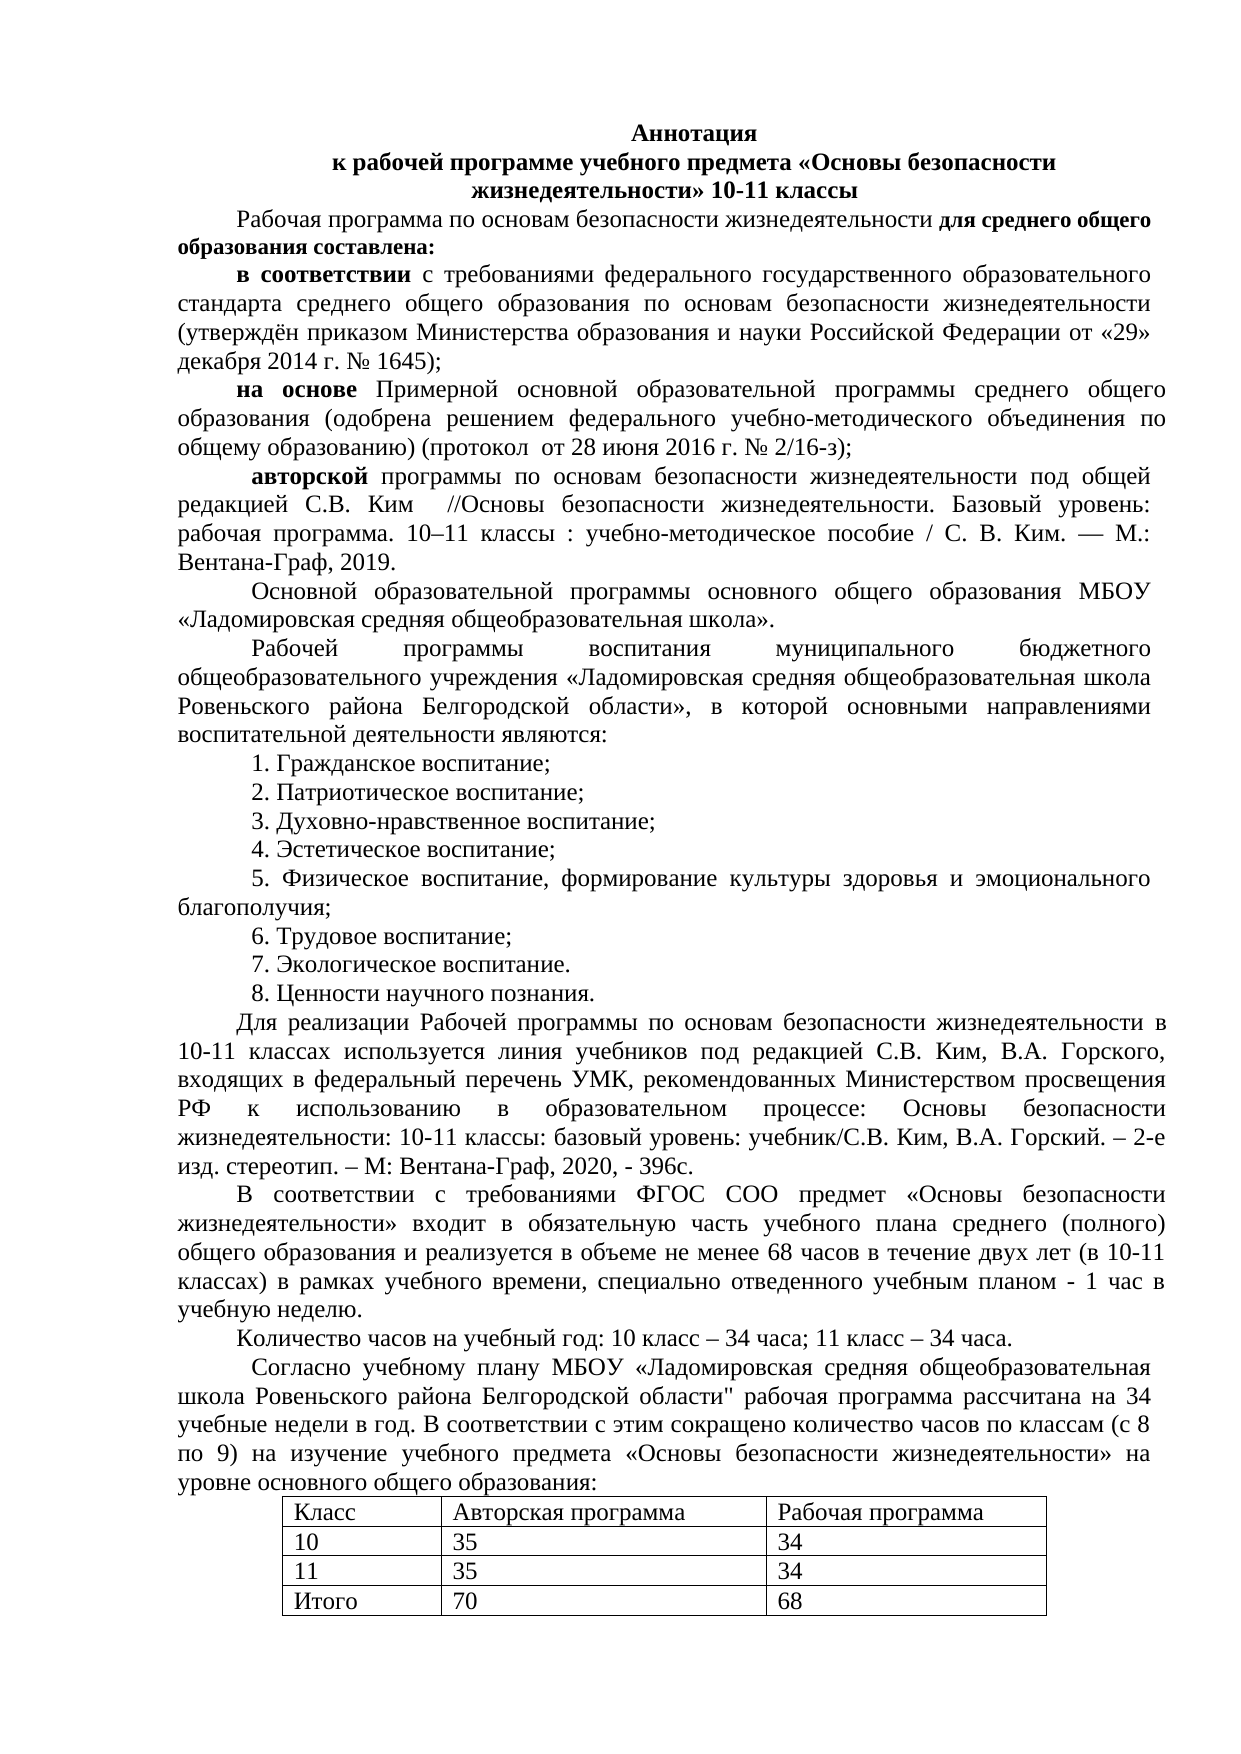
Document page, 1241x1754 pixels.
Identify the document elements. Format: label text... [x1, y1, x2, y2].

text 5. Физическое воспитание, формирование культуры здоровья и эмоционального благополучия; [177, 863, 1152, 921]
text 3. Духовно-нравственное воспитание; [177, 806, 1152, 834]
text Аннотация [177, 118, 1152, 147]
text 8. Ценности научного познания. [177, 978, 1152, 1007]
text 7. Экологическое воспитание. [177, 949, 1152, 978]
table_header Класс [283, 1497, 441, 1526]
table_cell 70 [442, 1586, 766, 1615]
table_cell Итого [283, 1586, 441, 1615]
text на основе Примерной основной образовательной программы среднего общего образования (одобрена решением федерального учебно-методического объединения по общему образованию) (протокол от 28 июня 2016 г. № 2/16-з); [177, 374, 1167, 461]
text 6. Трудовое воспитание; [177, 921, 1152, 949]
text 2. Патриотическое воспитание; [177, 777, 1152, 806]
text Согласно учебному плану МБОУ «Ладомировская средняя общеобразовательная школа Ровеньского района Белгородской области" рабочая программа рассчитана на 34 учебные недели в год. В соответствии с этим сокращено количество часов по классам (с 8 по 9) на изучение учебного предмета «Основы безопасности жизнедеятельности» на уровне основного общего образования: [177, 1352, 1152, 1496]
text к рабочей программе учебного предмета «Основы безопасности жизнедеятельности» 10-11 классы [177, 147, 1152, 204]
table_header Рабочая программа [767, 1497, 1046, 1526]
text Количество часов на учебный год: 10 класс – 34 часа; 11 класс – 34 часа. [177, 1323, 1152, 1352]
text Рабочей программы воспитания муниципального бюджетного общеобразовательного учреждения «Ладомировская средняя общеобразовательная школа Ровеньского района Белгородской области», в которой основными направлениями воспитательной деятельности являются: [177, 633, 1152, 748]
text Основной образовательной программы основного общего образования МБОУ «Ладомировская средняя общеобразовательная школа». [177, 576, 1152, 633]
table_cell 68 [767, 1586, 1046, 1615]
text в соответствии с требованиями федерального государственного образовательного стандарта среднего общего образования по основам безопасности жизнедеятельности (утверждён приказом Министерства образования и науки Российской Федерации от «29» декабря 2014 г. № 1645); [177, 259, 1152, 374]
text авторской программы по основам безопасности жизнедеятельности под общей редакцией С.В. Ким //Основы безопасности жизнедеятельности. Базовый уровень: рабочая программа. 10–11 классы : учебно-методическое пособие / С. В. Ким. — М.: Вентана-Граф, 2019. [177, 461, 1152, 576]
table_cell 34 [767, 1527, 1046, 1555]
text В соответствии с требованиями ФГОС СОО предмет «Основы безопасности жизнедеятельности» входит в обязательную часть учебного плана среднего (полного) общего образования и реализуется в объеме не менее 68 часов в течение двух лет (в 10-11 классах) в рамках учебного времени, специально отведенного учебным планом - 1 час в учебную неделю. [177, 1179, 1167, 1323]
table_header Авторская программа [442, 1497, 766, 1526]
list Рабочая программа по основам безопасности жизнедеятельности для среднего общего образования составлена: [177, 204, 1152, 259]
table_cell 34 [767, 1556, 1046, 1585]
table_cell 35 [442, 1527, 766, 1555]
table_cell 35 [442, 1556, 766, 1585]
text Для реализации Рабочей программы по основам безопасности жизнедеятельности в 10-11 классах используется линия учебников под редакцией С.В. Ким, В.А. Горского, входящих в федеральный перечень УМК, рекомендованных Министерством просвещения РФ к использованию в образовательном процессе: Основы безопасности жизнедеятельности: 10-11 классы: базовый уровень: учебник/С.В. Ким, В.А. Горский. – 2-е изд. стереотип. – М: Вентана-Граф, 2020, - 396с. [177, 1007, 1167, 1179]
table_cell 10 [283, 1527, 441, 1555]
text 1. Гражданское воспитание; [177, 748, 1152, 777]
table_cell 11 [283, 1556, 441, 1585]
text 4. Эстетическое воспитание; [177, 834, 1152, 863]
